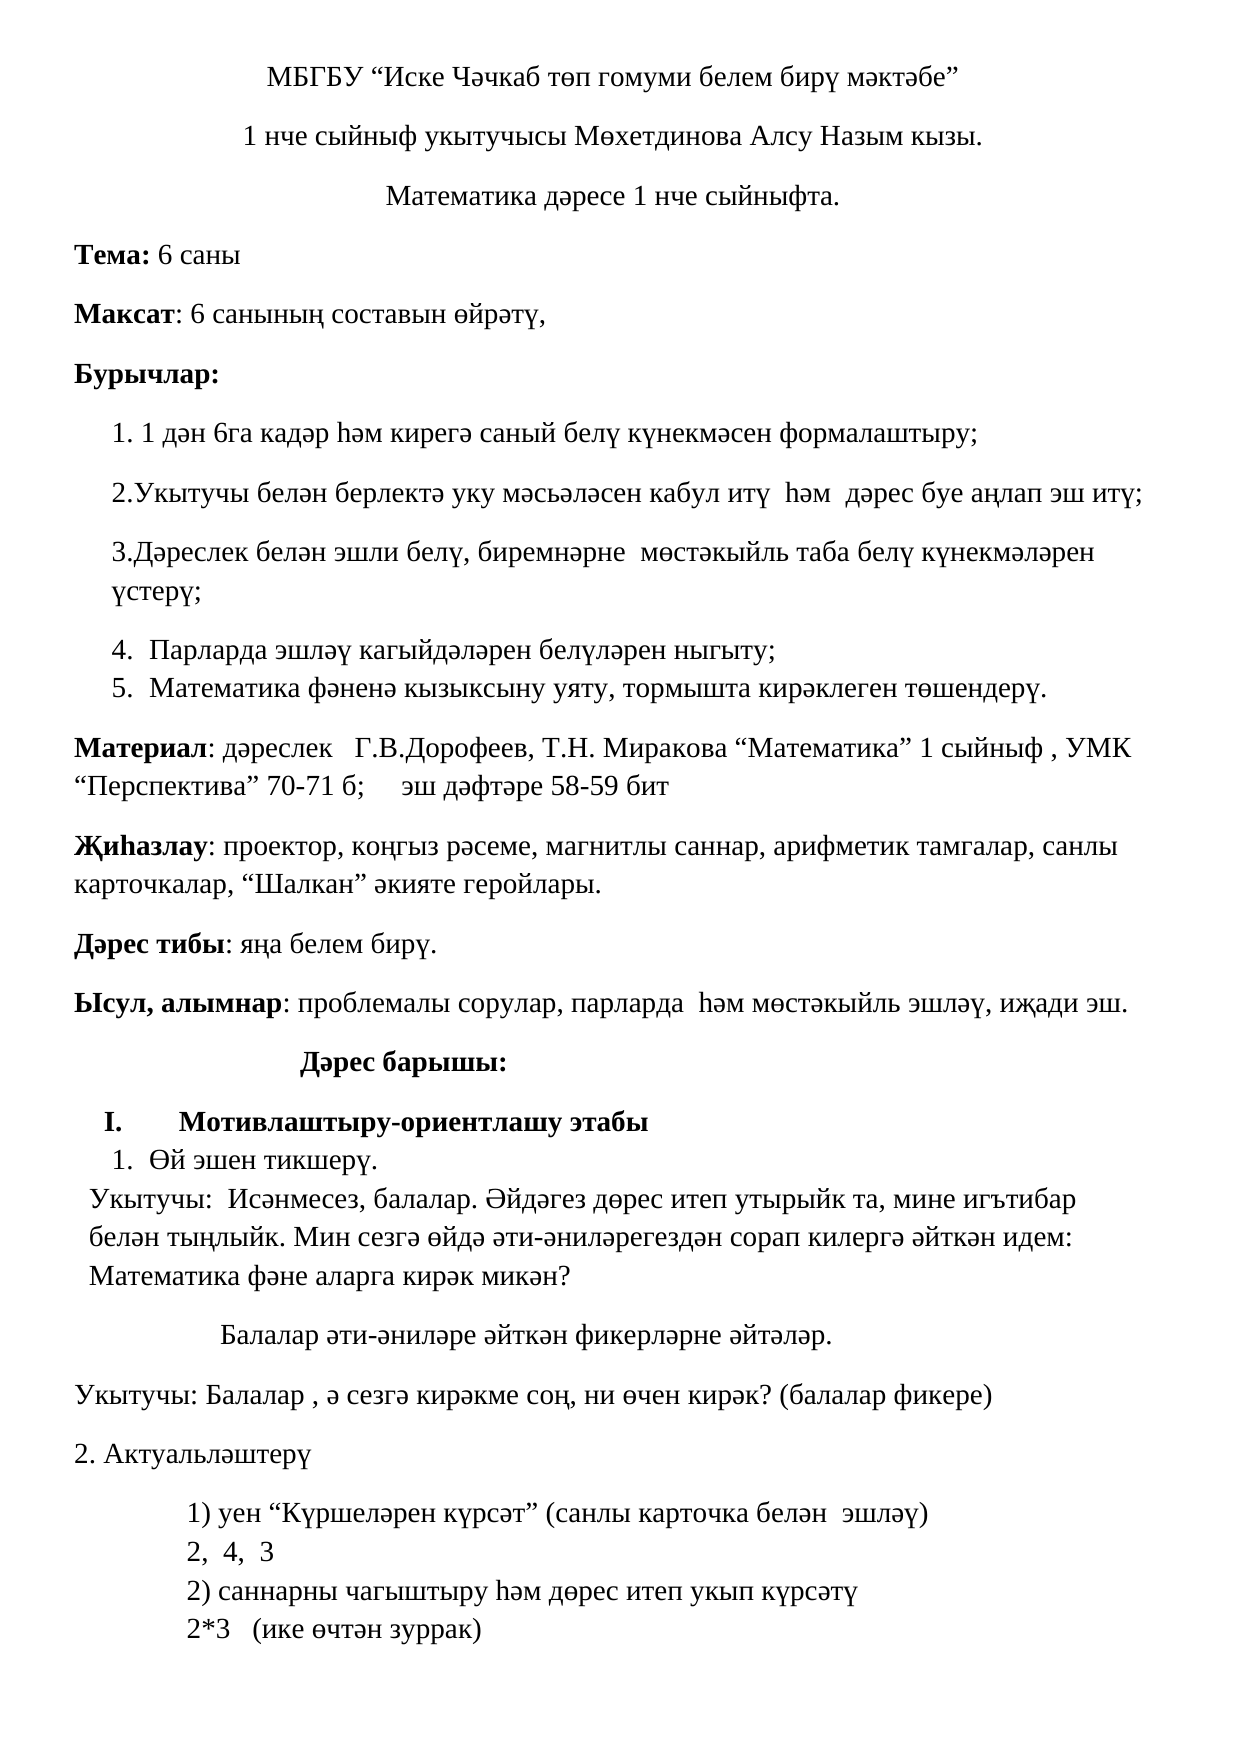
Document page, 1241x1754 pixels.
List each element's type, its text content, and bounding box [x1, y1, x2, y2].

list Бурычлар: [74, 356, 1152, 389]
text Тема: 6 саны [74, 237, 1152, 271]
text 2.Укытучы белән берлектә уку мәсьәләсен кабул итү һәм дәрес буе аңлап эш итү; [111, 475, 1152, 508]
text Балалар әти-әниләре әйткән фикерләрне әйтәләр. [74, 1317, 1152, 1351]
text 3.Дәреслек белән эшли белү, биремнәрне мөстәкыйль таба белү күнекмәләрен үстерү; [111, 534, 1152, 606]
text Математика дәресе 1 нче сыйныфта. [74, 178, 1152, 211]
list Өй эшен тикшерү. [111, 1142, 1152, 1176]
text Материал: дәреслек Г.В.Дорофеев, Т.Н. Миракова “Математика” 1 сыйныф , УМК “Перспектива” 70-71 б; эш дәфтәре 58-59 бит [74, 730, 1152, 802]
text Дәрес барышы: [74, 1044, 1152, 1078]
text Укытучы: Балалар , ә сезгә кирәкме соң, ни өчен кирәк? (балалар фикере) [74, 1377, 1152, 1410]
list Укытучы: Исәнмесез, балалар. Әйдәгез дөрес итеп утырыйк та, мине игътибар белән тыңлыйк. Мин сезгә өйдә әти-әниләрегездән сорап килергә әйткән идем: Математика фәне аларга кирәк микән? [89, 1181, 1152, 1292]
list Математика фәненә кызыксыну уяту, тормышта кирәклеген төшендерү. [111, 671, 1152, 704]
text 1 нче сыйныф укытучысы Мөхетдинова Алсу Назым кызы. [74, 118, 1152, 152]
list Мотивлаштыру-ориентлашу этабы [103, 1104, 1152, 1137]
text Ысул, алымнар: проблемалы сорулар, парларда һәм мөстәкыйль эшләү, иҗади эш. [74, 985, 1152, 1019]
list 2, 4, 3 [186, 1534, 1152, 1568]
list 1) уен “Күршеләрен күрсәт” (санлы карточка белән эшләү) [186, 1496, 1152, 1529]
list Парларда эшләү кагыйдәләрен белүләрен ныгыту; [111, 632, 1152, 666]
list 2*3 (ике өчтән зуррак) [186, 1611, 1152, 1645]
text Дәрес тибы: яңа белем бирү. [74, 926, 1152, 959]
text Максат: 6 санының составын өйрәтү, [74, 297, 1152, 330]
list 2) саннарны чагыштыру һәм дөрес итеп укып күрсәтү [186, 1573, 1152, 1606]
text 1. 1 дән 6га кадәр һәм кирегә саный белү күнекмәсен формалаштыру; [111, 415, 1152, 449]
text 2. Актуальләштерү [74, 1436, 1152, 1470]
text Җиһазлау: проектор, коңгыз рәсеме, магнитлы саннар, арифметик тамгалар, санлы карточкалар, “Шалкан” әкияте геройлары. [74, 828, 1152, 900]
text МБГБУ “Иске Чәчкаб төп гомуми белем бирү мәктәбе” [74, 59, 1152, 93]
